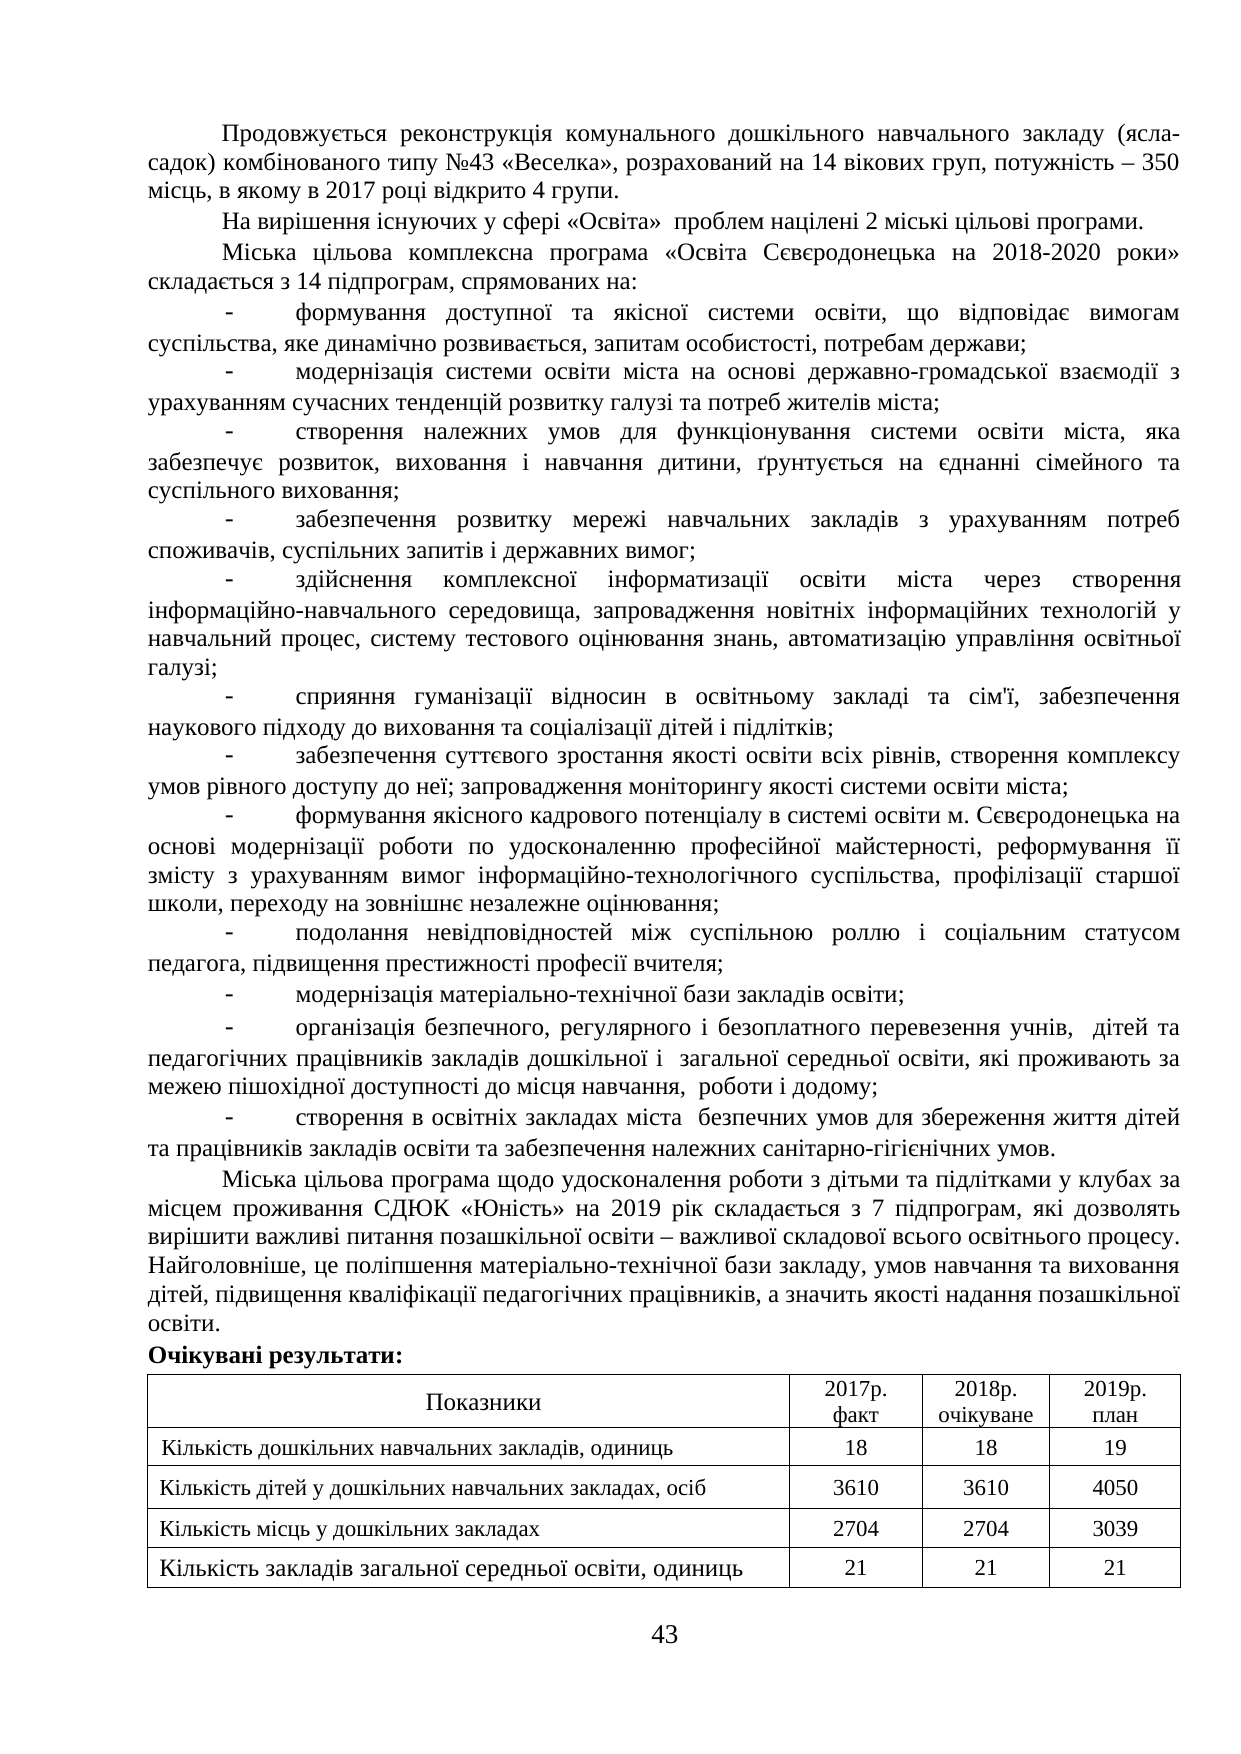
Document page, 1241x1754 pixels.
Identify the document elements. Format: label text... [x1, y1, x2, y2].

table_header 2018р. очікуване [923, 1375, 1049, 1427]
table_cell 19 [1050, 1428, 1180, 1465]
table_cell Кількість закладів загальної середньої освіти, одиниць [148, 1548, 789, 1587]
table_cell 21 [790, 1548, 922, 1587]
table_cell 2704 [790, 1509, 922, 1547]
table_cell Кількість місць у дошкільних закладах [148, 1509, 789, 1547]
list організація безпечного, регулярного і безоплатного перевезення учнів, дітей та педагогічних працівників закладів дошкільної і загальної середньої освіти, які проживають за межею пішохідної доступності до місця навчання, роботи і додому; [148, 1012, 1181, 1100]
list сприяння гуманізації відносин в освітньому закладі та сім'ї, забезпечення наукового підходу до виховання та соціалізації дітей і підлітків; [148, 681, 1181, 741]
table_header 2019р. план [1050, 1375, 1180, 1427]
list модернізація матеріально-технічної бази закладів освіти; [148, 979, 1181, 1010]
table_header Показники [148, 1375, 789, 1427]
list модернізація системи освіти міста на основі державно-громадської взаємодії з урахуванням сучасних тенденцій розвитку галузі та потреб жителів міста; [148, 356, 1181, 416]
list здійснення комплексної інформатизації освіти міста через створення інформаційно-навчального середовища, запровадження новітніх інформаційних технологій у навчальний процес, систему тестового оцінювання знань, автоматизацію управління освітньої галузі; [148, 564, 1181, 681]
table_cell Кількість дітей у дошкільних навчальних закладах, осіб [148, 1466, 789, 1508]
list забезпечення суттєвого зростання якості освіти всіх рівнів, створення комплексу умов рівного доступу до неї; запровадження моніторингу якості системи освіти міста; [148, 741, 1181, 800]
list формування якісного кадрового потенціалу в системі освіти м. Сєвєродонецька на основі модернізації роботи по удосконаленню професійної майстерності, реформування її змісту з урахуванням вимог інформаційно-технологічного суспільства, профілізації старшої школи, переходу на зовнішнє незалежне оцінювання; [148, 800, 1181, 917]
text Міська цільова комплексна програма «Освіта Сєвєродонецька на 2018-2020 роки» складається з 14 підпрограм, спрямованих на: [148, 237, 1181, 295]
list формування доступної та якісної системи освіти, що відповідає вимогам суспільства, яке динамічно розвивається, запитам особистості, потребам держави; [148, 297, 1181, 356]
table_cell 18 [923, 1428, 1049, 1465]
table_cell 3610 [790, 1466, 922, 1508]
list створення належних умов для функціонування системи освіти міста, яка забезпечує розвиток, виховання і навчання дитини, ґрунтується на єднанні сімейного та суспільного виховання; [148, 416, 1181, 504]
table_cell 2704 [923, 1509, 1049, 1547]
list створення в освітніх закладах міста безпечних умов для збереження життя дітей та працівників закладів освіти та забезпечення належних санітарно-гігієнічних умов. [148, 1102, 1181, 1162]
table_header 2017р. факт [790, 1375, 922, 1427]
text Продовжується реконструкція комунального дошкільного навчального закладу (ясла-садок) комбінованого типу №43 «Веселка», розрахований на 14 вікових груп, потужність – 350 місць, в якому в 2017 році відкрито 4 групи. [148, 118, 1181, 204]
table_cell 4050 [1050, 1466, 1180, 1508]
table_cell 18 [790, 1428, 922, 1465]
list забезпечення розвитку мережі навчальних закладів з урахуванням потреб споживачів, суспільних запитів і державних вимог; [148, 504, 1181, 564]
text На вирішення існуючих у сфері «Освіта» проблем націлені 2 міські цільові програми. [148, 206, 1181, 235]
text Очікувані результати: [148, 1341, 1181, 1369]
list подолання невідповідностей між суспільною роллю і соціальним статусом педагога, підвищення престижності професії вчителя; [148, 917, 1181, 977]
table_cell 21 [923, 1548, 1049, 1587]
table_cell Кількість дошкільних навчальних закладів, одиниць [148, 1428, 789, 1465]
text Міська цільова програма щодо удосконалення роботи з дітьми та підлітками у клубах за місцем проживання СДЮК «Юність» на 2019 рік складається з 7 підпрограм, які дозволять вирішити важливі питання позашкільної освіти – важливої складової всього освітнього процесу. Найголовніше, це поліпшення матеріально-технічної бази закладу, умов навчання та виховання дітей, підвищення кваліфікації педагогічних працівників, а значить якості надання позашкільної освіти. [148, 1164, 1181, 1336]
table_cell 3610 [923, 1466, 1049, 1508]
table_cell 3039 [1050, 1509, 1180, 1547]
table_cell 21 [1050, 1548, 1180, 1587]
